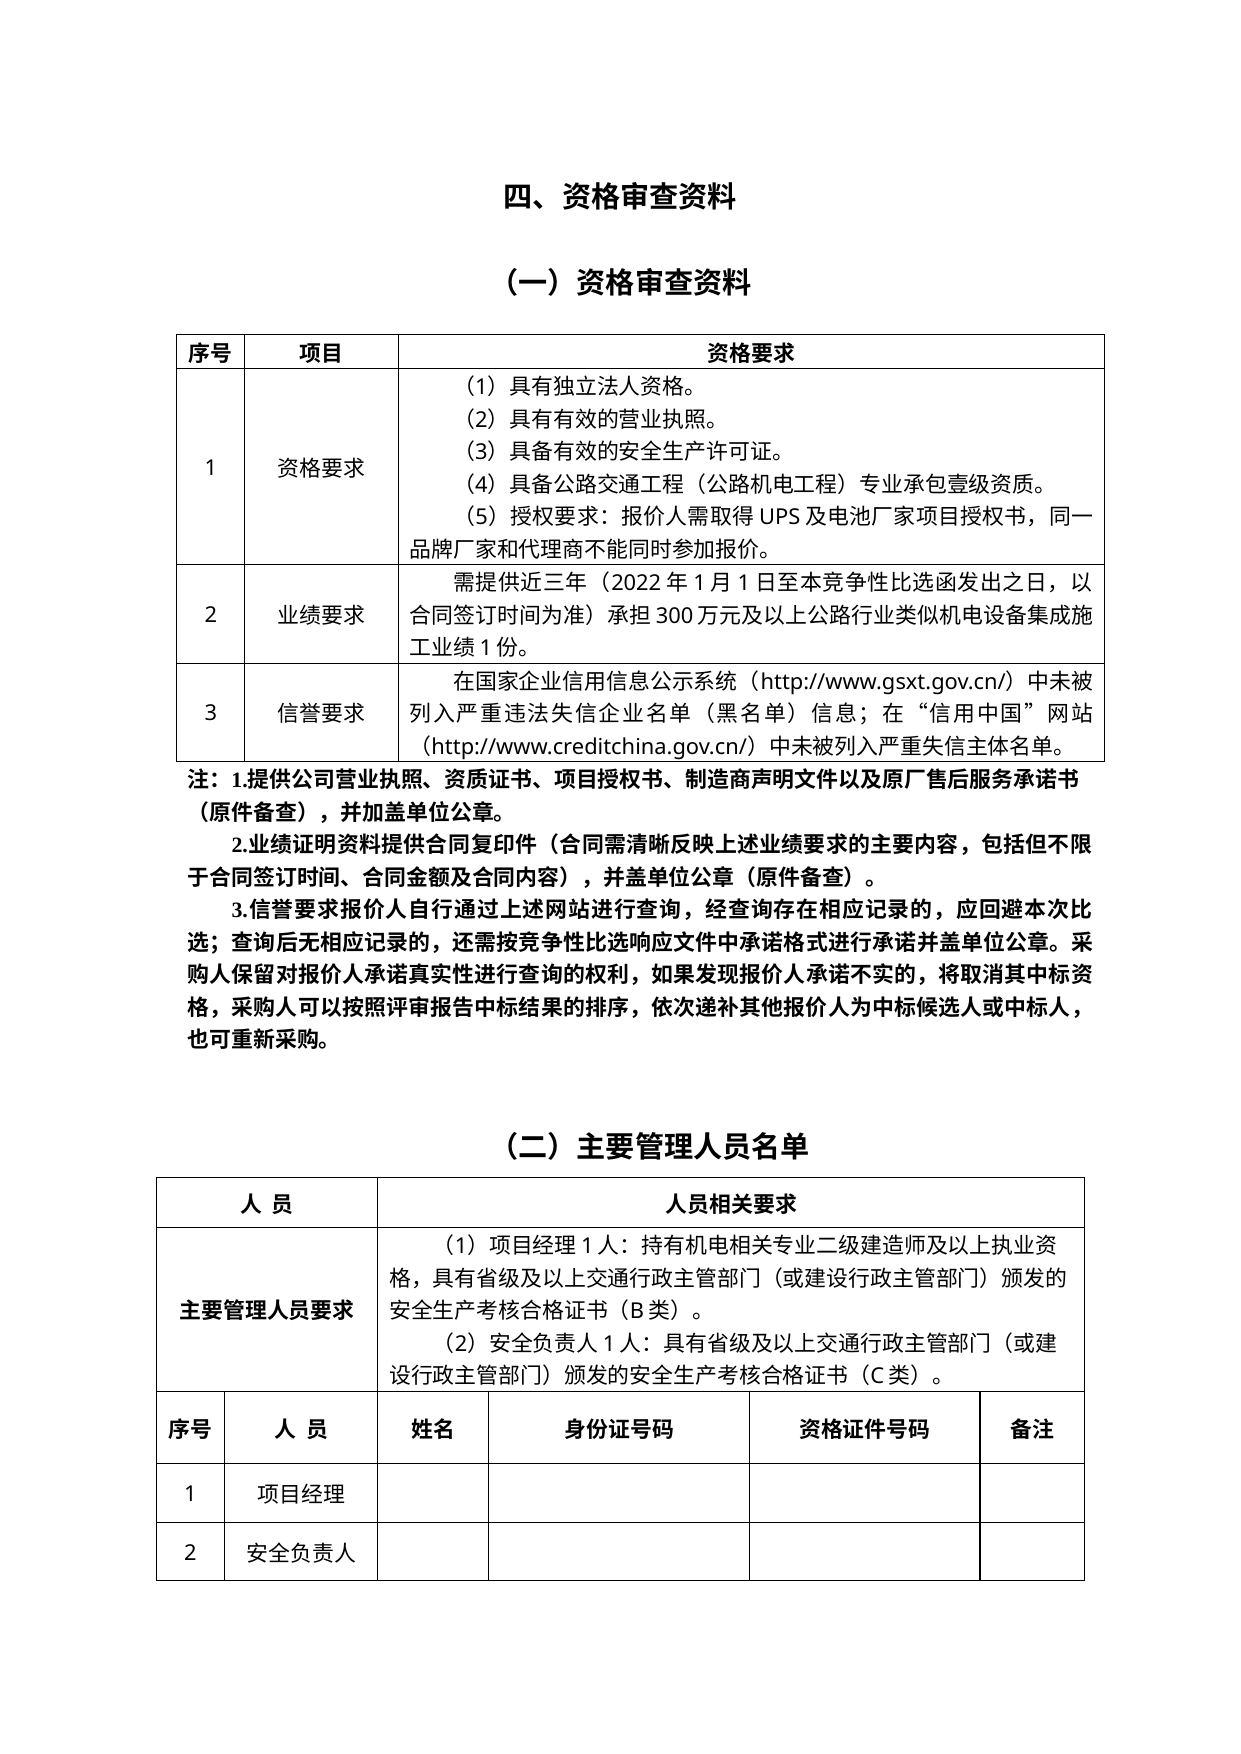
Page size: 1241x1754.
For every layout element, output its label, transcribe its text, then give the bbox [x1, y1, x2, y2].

table_cell 1 [157, 1464, 224, 1522]
table_header 人员相关要求 [378, 1178, 1084, 1227]
table_cell 1 [177, 369, 244, 564]
table_cell 注：1.提供公司营业执照、资质证书、项目授权书、制造商声明文件以及原厂售后服务承诺书（原件备查），并加盖单位公章。 2.业绩证明资料提供合同复印件（合同需清晰反映上述业绩要求的主要内容，包括但不限于合同签订时间、合同金额及合同内容），并盖单位公章（原件备查）。 3.信誉要求报价人自行通过上述网站进行查询，经查询存在相应记录的，应回避本次比选；查询后无相应记录的，还需按竞争性比选响应文件中承诺格式进行承诺并盖单位公章。采购人保留对报价人承诺真实性进行查询的权利，如果发现报价人承诺不实的，将取消其中标资格，采购人可以按照评审报告中标结果的排序，依次递补其他报价人为中标候选人或中标人，也可重新采购。 [176, 762, 1105, 1054]
table_cell 资格证件号码 [750, 1392, 979, 1463]
table_cell [750, 1464, 979, 1522]
table_cell 身份证号码 [489, 1392, 749, 1463]
table_cell [489, 1523, 749, 1579]
table_header 项目 [245, 335, 398, 368]
table_cell [489, 1464, 749, 1522]
table_cell 信誉要求 [245, 664, 398, 761]
table_header 序号 [177, 335, 244, 368]
text （一）资格审查资料 [187, 248, 1053, 313]
table_cell [378, 1464, 488, 1522]
text （二）主要管理人员名单 [187, 1112, 1053, 1177]
table_cell 备注 [981, 1392, 1084, 1463]
table_cell 项目经理 [225, 1464, 377, 1522]
table_cell 资格要求 [245, 369, 398, 564]
table_header 人 员 [157, 1178, 377, 1227]
table_cell 2 [157, 1523, 224, 1579]
table_cell 在国家企业信用信息公示系统（http://www.gsxt.gov.cn/）中未被列入严重违法失信企业名单（黑名单）信息；在“信用中国”网站（http://www.creditchina.gov.cn/）中未被列入严重失信主体名单。 [399, 664, 1104, 761]
table_cell （1）具有独立法人资格。 （2）具有有效的营业执照。 （3）具备有效的安全生产许可证。 （4）具备公路交通工程（公路机电工程）专业承包壹级资质。 （5）授权要求：报价人需取得UPS及电池厂家项目授权书，同一品牌厂家和代理商不能同时参加报价。 [399, 369, 1104, 564]
table_cell [981, 1523, 1084, 1579]
table_cell 姓名 [378, 1392, 488, 1463]
table_cell （1）项目经理1人：持有机电相关专业二级建造师及以上执业资格，具有省级及以上交通行政主管部门（或建设行政主管部门）颁发的安全生产考核合格证书（B类）。 （2）安全负责人1人：具有省级及以上交通行政主管部门（或建设行政主管部门）颁发的安全生产考核合格证书（C类）。 [378, 1228, 1084, 1391]
table_cell 需提供近三年（2022年1月1日至本竞争性比选函发出之日，以合同签订时间为准）承担300万元及以上公路行业类似机电设备集成施工业绩1份。 [399, 565, 1104, 662]
table_cell 安全负责人 [225, 1523, 377, 1579]
table_cell [750, 1523, 979, 1579]
table_cell [378, 1523, 488, 1579]
table_cell 业绩要求 [245, 565, 398, 662]
table_cell 2 [177, 565, 244, 662]
table_cell [981, 1464, 1084, 1522]
table_cell 主要管理人员要求 [157, 1228, 377, 1391]
table_cell 人 员 [225, 1392, 377, 1463]
table_header 资格要求 [399, 335, 1104, 368]
table_cell 序号 [157, 1392, 224, 1463]
table_cell 3 [177, 664, 244, 761]
subtitle 四、资格审查资料 [187, 162, 1053, 227]
